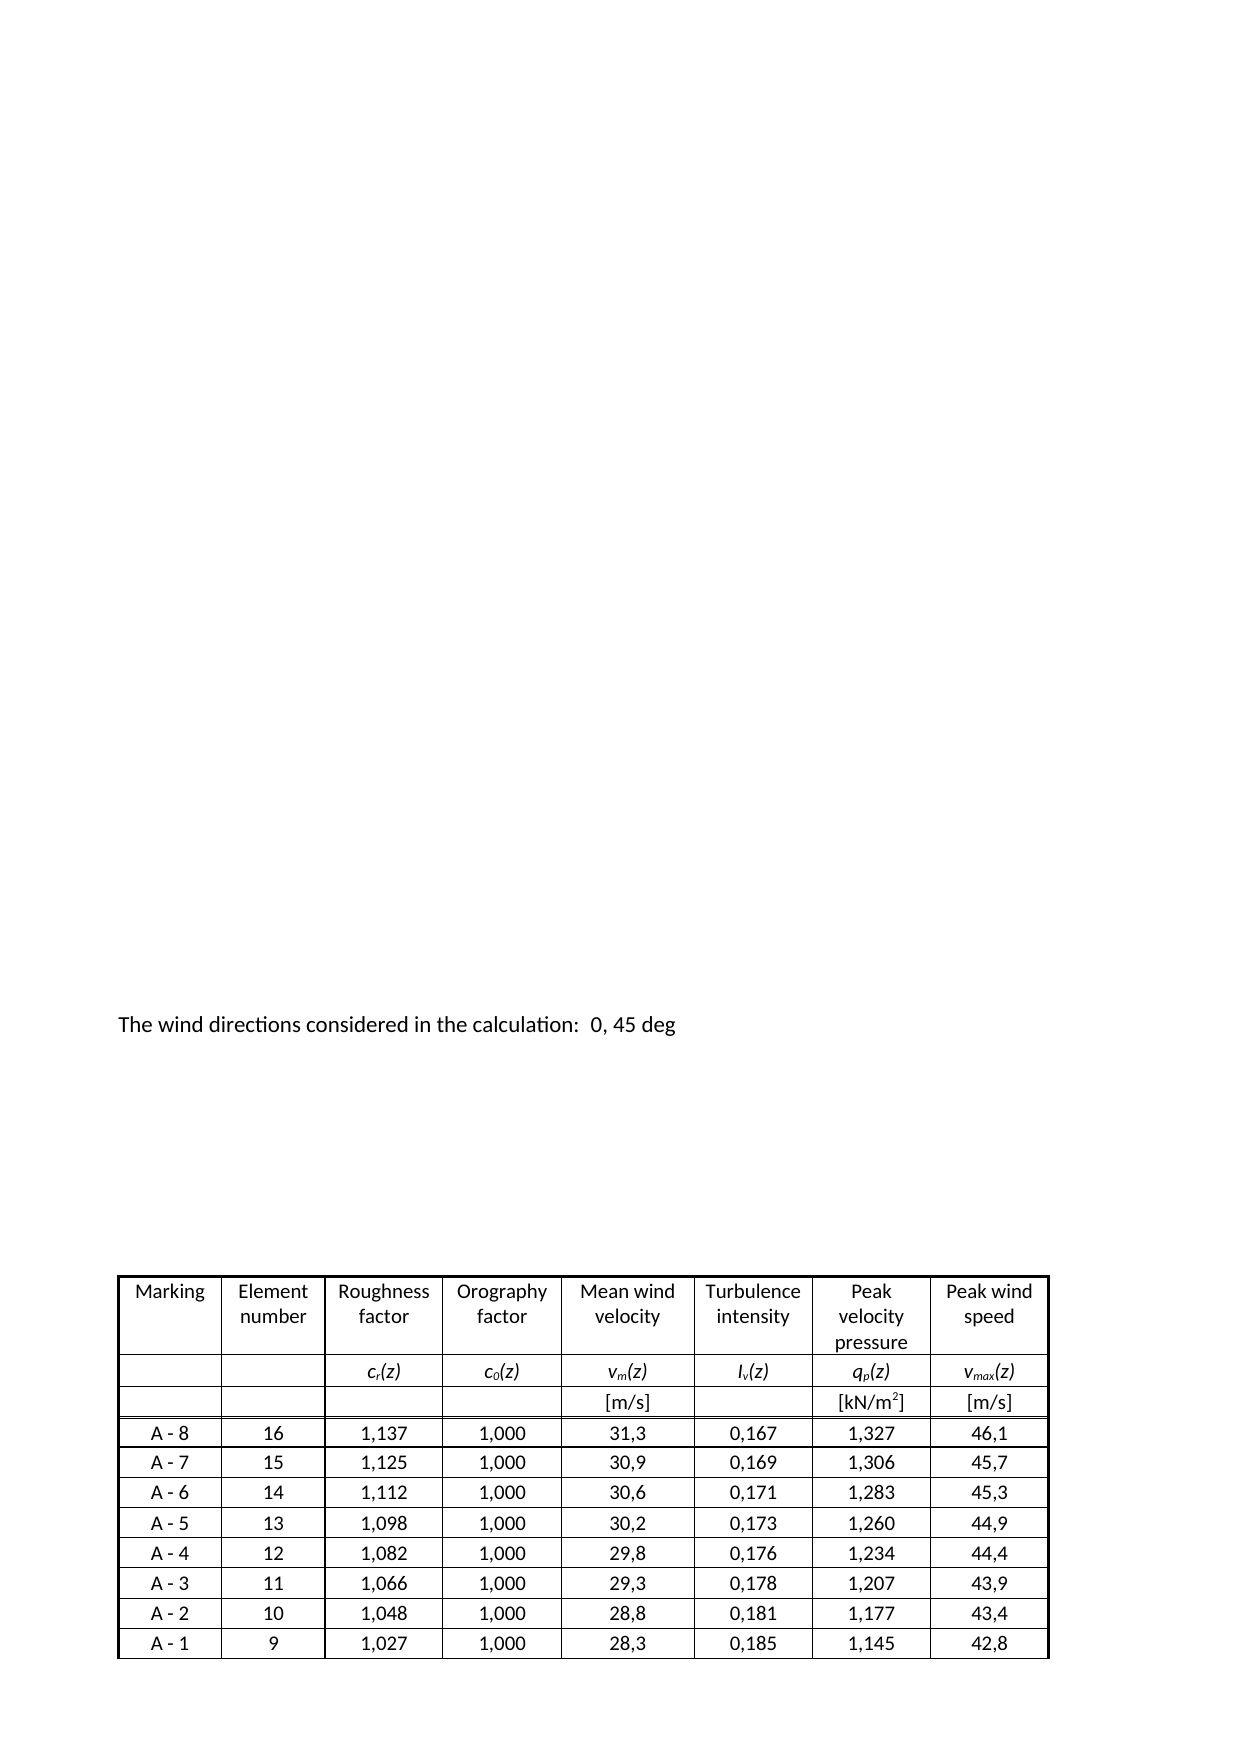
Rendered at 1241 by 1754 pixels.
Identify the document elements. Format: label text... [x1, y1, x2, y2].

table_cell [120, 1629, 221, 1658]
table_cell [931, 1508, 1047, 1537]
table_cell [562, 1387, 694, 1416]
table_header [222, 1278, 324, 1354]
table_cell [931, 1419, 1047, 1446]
text The wind directions considered in the calculation: 0, 45 deg [118, 1010, 1146, 1038]
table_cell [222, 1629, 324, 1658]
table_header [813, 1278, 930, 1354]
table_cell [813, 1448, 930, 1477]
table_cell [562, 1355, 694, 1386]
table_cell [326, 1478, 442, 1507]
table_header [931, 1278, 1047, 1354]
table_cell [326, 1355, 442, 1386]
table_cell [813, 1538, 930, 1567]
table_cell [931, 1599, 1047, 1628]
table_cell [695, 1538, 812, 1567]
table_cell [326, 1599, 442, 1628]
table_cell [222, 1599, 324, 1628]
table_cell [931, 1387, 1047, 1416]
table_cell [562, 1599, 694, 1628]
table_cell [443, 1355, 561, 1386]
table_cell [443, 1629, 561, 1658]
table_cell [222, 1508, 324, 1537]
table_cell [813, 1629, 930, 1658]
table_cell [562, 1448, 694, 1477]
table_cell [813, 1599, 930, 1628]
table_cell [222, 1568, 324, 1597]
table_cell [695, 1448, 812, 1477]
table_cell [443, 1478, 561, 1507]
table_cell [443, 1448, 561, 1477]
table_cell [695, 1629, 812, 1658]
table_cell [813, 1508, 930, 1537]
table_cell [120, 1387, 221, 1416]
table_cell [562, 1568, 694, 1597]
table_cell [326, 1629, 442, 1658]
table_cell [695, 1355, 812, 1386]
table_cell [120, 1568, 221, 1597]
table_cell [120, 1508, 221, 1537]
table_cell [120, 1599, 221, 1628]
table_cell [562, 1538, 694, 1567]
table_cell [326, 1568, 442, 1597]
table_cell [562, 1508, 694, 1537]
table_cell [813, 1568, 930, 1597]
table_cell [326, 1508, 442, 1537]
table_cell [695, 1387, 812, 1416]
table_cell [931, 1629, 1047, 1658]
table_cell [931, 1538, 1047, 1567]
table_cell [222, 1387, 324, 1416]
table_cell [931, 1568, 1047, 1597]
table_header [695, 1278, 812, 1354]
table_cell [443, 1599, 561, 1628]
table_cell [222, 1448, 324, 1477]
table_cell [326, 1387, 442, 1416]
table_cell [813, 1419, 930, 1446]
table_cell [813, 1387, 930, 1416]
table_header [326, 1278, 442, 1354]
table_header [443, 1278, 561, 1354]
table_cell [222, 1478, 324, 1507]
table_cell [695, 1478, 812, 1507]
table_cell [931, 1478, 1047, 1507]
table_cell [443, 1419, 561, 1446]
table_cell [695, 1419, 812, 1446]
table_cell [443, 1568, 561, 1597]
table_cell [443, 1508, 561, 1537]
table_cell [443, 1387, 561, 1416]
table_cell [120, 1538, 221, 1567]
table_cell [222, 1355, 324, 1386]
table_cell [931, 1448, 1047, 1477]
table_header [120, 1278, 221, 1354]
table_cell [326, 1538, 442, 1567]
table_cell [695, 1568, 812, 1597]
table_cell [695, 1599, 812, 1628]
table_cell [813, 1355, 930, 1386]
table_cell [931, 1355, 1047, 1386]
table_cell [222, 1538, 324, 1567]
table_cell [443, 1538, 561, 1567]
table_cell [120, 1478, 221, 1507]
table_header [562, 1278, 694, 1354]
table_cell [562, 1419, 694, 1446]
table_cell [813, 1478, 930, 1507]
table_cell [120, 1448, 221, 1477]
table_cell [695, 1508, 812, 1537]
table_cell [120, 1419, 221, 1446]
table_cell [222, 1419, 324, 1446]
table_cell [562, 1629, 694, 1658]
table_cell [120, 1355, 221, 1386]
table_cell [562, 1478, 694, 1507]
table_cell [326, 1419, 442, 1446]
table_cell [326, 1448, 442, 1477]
